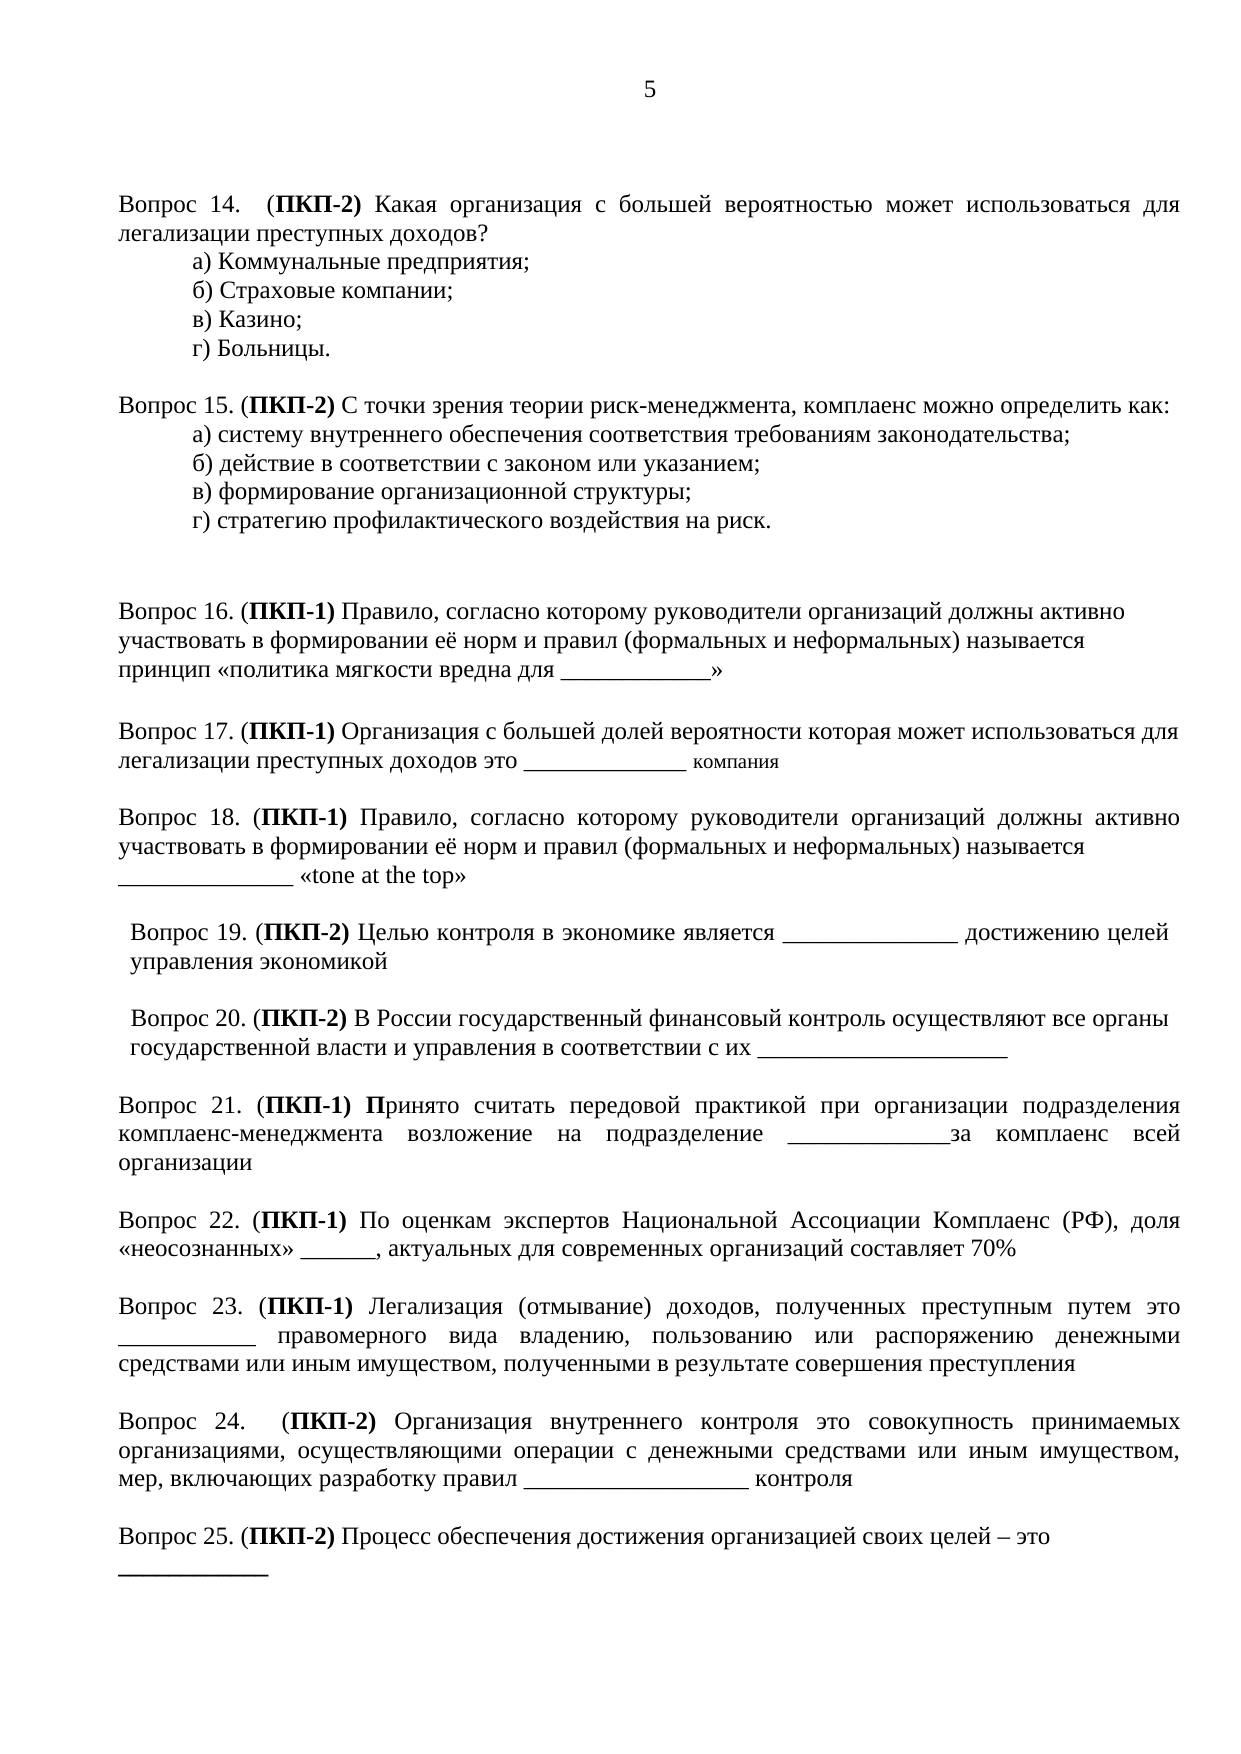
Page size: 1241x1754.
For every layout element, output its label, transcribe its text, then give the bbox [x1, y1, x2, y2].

text ____________ [118, 1550, 1181, 1578]
text Вопрос 23. (ПКП-1) Легализация (отмывание) доходов, полученных преступным путем это ___________ правомерного вида владению, пользованию или распоряжению денежными средствами или иным имуществом, полученными в результате совершения преступления [118, 1291, 1181, 1377]
list государственной власти и управления в соответствии с их ____________________ [130, 1032, 1169, 1061]
list a) Коммунальные предприятия; [118, 246, 1181, 275]
text ______________ «tone at the top» [118, 860, 1181, 888]
list Вопрос 14. (ПКП-2) Какая организация с большей вероятностью может использоваться для легализации преступных доходов? [118, 189, 1181, 246]
list г) стратегию профилактического воздействия на риск. [118, 505, 1181, 534]
text Вопрос 22. (ПКП-1) По оценкам экспертов Национальной Ассоциации Комплаенс (РФ), доля «неосознанных» ______, актуальных для современных организаций составляет 70% [118, 1205, 1181, 1262]
text Вопрос 18. (ПКП-1) Правило, согласно которому руководители организаций должны активно участвовать в формировании её норм и правил (формальных и неформальных) называется [118, 802, 1181, 860]
list Вопрос 24. (ПКП-2) Организация внутреннего контроля это совокупность принимаемых организациями, осуществляющими операции с денежными средствами или иным имуществом, мер, включающих разработку правил __________________ контроля [118, 1406, 1181, 1492]
text Вопрос 19. (ПКП-2) Целью контроля в экономике является ______________ достижению целей управления экономикой [130, 917, 1169, 975]
list в) формирование организационной структуры; [118, 476, 1181, 505]
list г) Больницы. [118, 333, 1181, 361]
text Вопрос 16. (ПКП-1) Правило, согласно которому руководители организаций должны активно участвовать в формировании её норм и правил (формальных и неформальных) называется [118, 596, 1181, 654]
list Вопрос 20. (ПКП-2) В России государственный финансовый контроль осуществляют все органы [130, 1003, 1169, 1032]
list б) Страховые компании; [118, 275, 1181, 304]
text принцип «политика мягкости вредна для ____________» [118, 654, 1181, 682]
list Вопрос 21. (ПКП-1) Принято считать передовой практикой при организации подразделения комплаенс-менеджмента возложение на подразделение _____________за комплаенс всей организации [118, 1090, 1181, 1176]
list б) действие в соответствии с законом или указанием; [118, 448, 1181, 476]
list Вопрос 15. (ПКП-2) С точки зрения теории риск-менеджмента, комплаенс можно определить как: [118, 390, 1181, 419]
list в) Казино; [118, 304, 1181, 333]
list Вопрос 25. (ПКП-2) Процесс обеспечения достижения организацией своих целей – это [118, 1521, 1181, 1550]
list а) систему внутреннего обеспечения соответствия требованиям законодательства; [118, 419, 1181, 448]
text Вопрос 17. (ПКП-1) Организация с большей долей вероятности которая может использоваться для легализации преступных доходов это _____________ компания [118, 716, 1181, 773]
